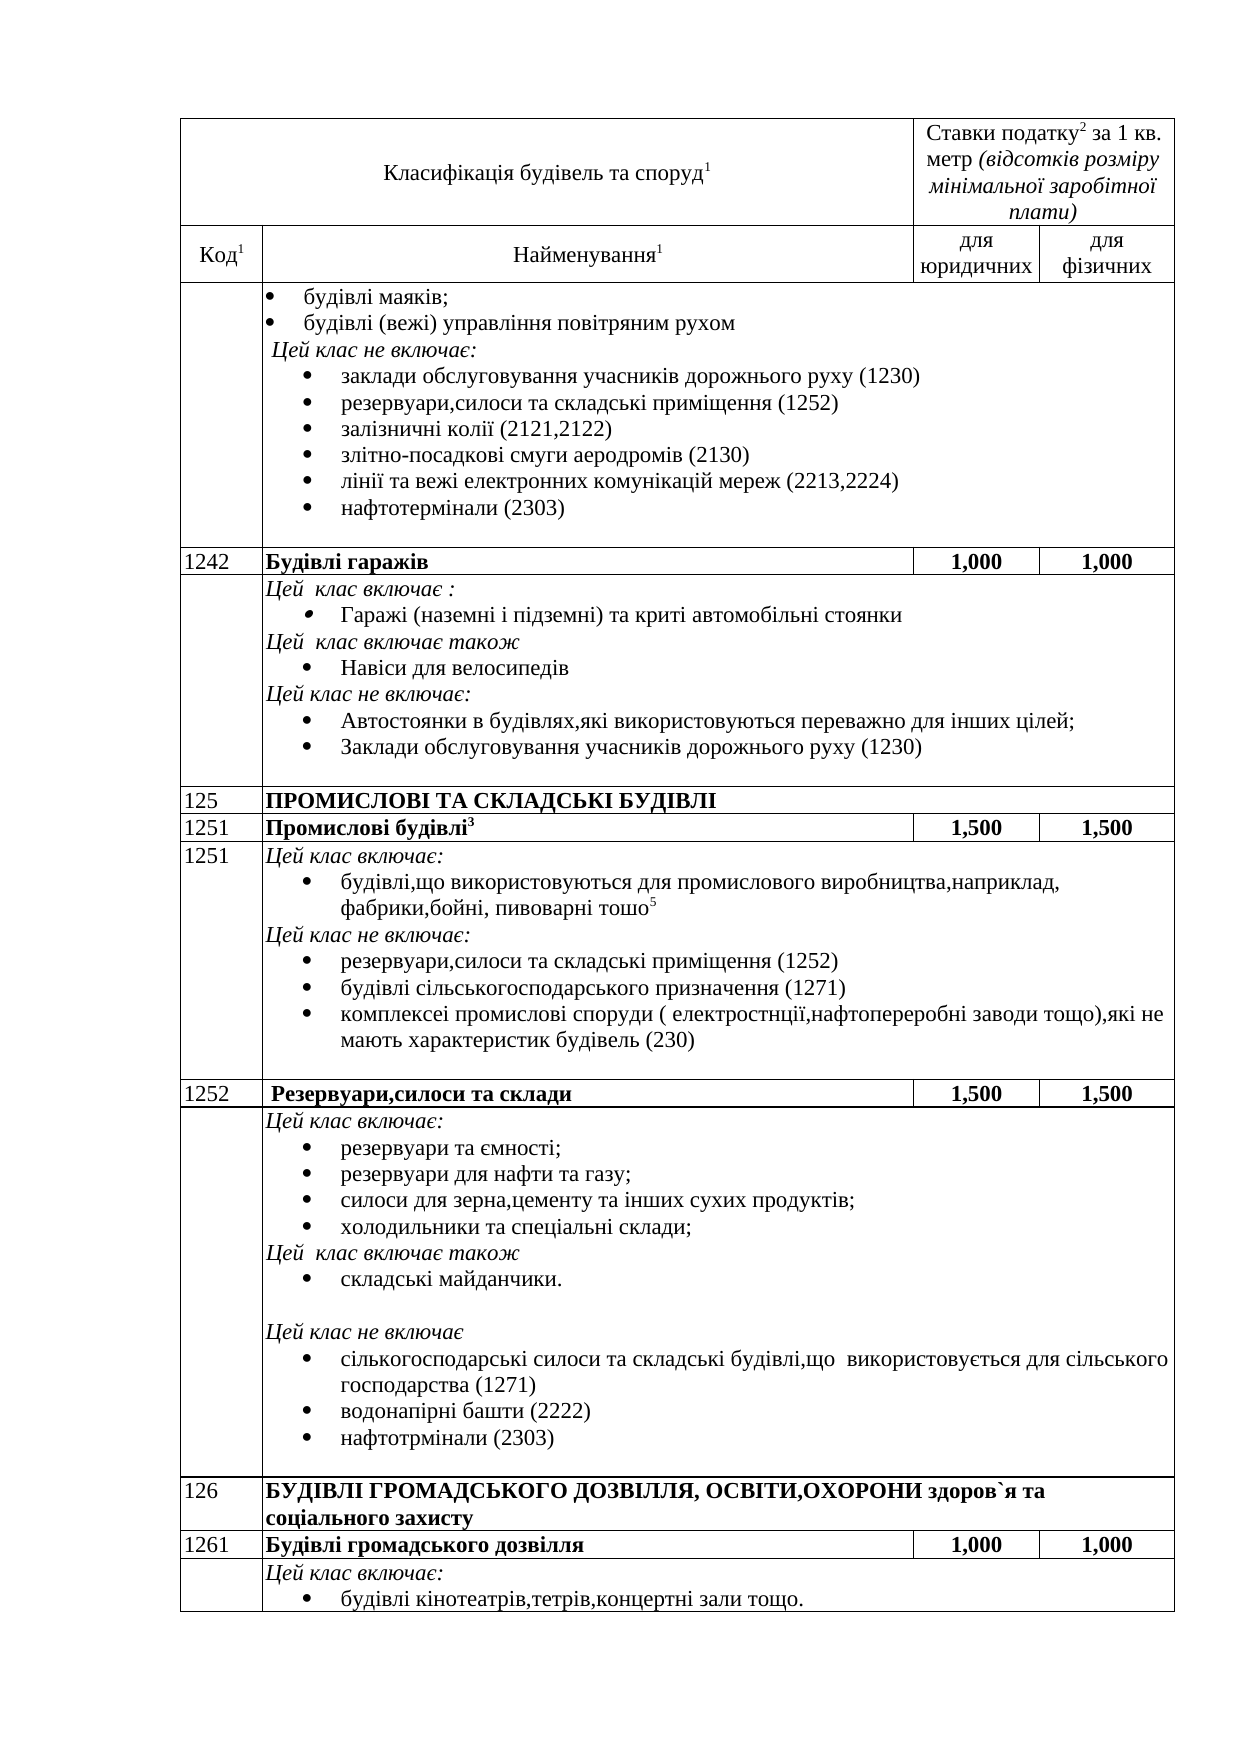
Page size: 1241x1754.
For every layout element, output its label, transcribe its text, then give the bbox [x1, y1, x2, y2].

table_cell 1,500 [1040, 1080, 1174, 1106]
table_cell [181, 283, 262, 547]
table_cell Будівлі громадського дозвілля [263, 1531, 913, 1557]
table_cell для фізичних осіб [1040, 226, 1174, 282]
table_cell 1,000 [1040, 1531, 1174, 1557]
table_cell 1251 [181, 814, 262, 841]
table_cell 1,000 [914, 548, 1039, 574]
table_cell для юридичних осіб [914, 226, 1039, 282]
table_cell 1252 [181, 1080, 262, 1106]
table_cell 1251 [181, 842, 262, 1079]
table_cell Цей клас включає: будівлі,що використовуються для промислового виробництва,наприклад, фабрики,бойні, пивоварні тошо5 Цей клас не включає: резервуари,силоси та складські приміщення (1252) будівлі сільськогосподарського призначення (1271) комплексеі промислові споруди ( електростнції,нафтопереробні заводи тощо),які не мають характеристик будівель (230) [263, 842, 1174, 1079]
table_cell Промислові будівлі3 [263, 814, 913, 841]
table_cell Цей клас включає : Гаражі (наземні і підземні) та криті автомобільні стоянки Цей клас включає також Навіси для велосипедів Цей клас не включає: Автостоянки в будівлях,які використовуються переважно для інших цілей; Заклади обслуговування учасників дорожнього руху (1230) [263, 575, 1174, 786]
table_cell Будівлі гаражів [263, 548, 913, 574]
table_cell 125 [181, 787, 262, 813]
table_cell 1,500 [1040, 814, 1174, 841]
table_header Ставки податку2 за 1 кв. метр (відсотків розміру мінімальної заробітної плати) [914, 119, 1174, 224]
table_cell 1,500 [914, 814, 1039, 841]
table_cell Цей клас включає: резервуари та ємності; резервуари для нафти та газу; силоси для зерна,цементу та інших сухих продуктів; холодильники та спеціальні склади; Цей клас включає також складські майданчики. Цей клас не включає сількогосподарські силоси та складські будівлі,що використовується для сільського господарства (1271) водонапірні башти (2222) нафтотрмінали (2303) [263, 1108, 1174, 1476]
table_cell Найменування1 [263, 226, 913, 282]
table_cell 1242 [181, 548, 262, 574]
table_cell Код1 [181, 226, 262, 282]
table_cell [181, 1108, 262, 1476]
table_header Класифікація будівель та споруд1 [181, 119, 913, 224]
table_cell [181, 575, 262, 786]
table_cell 1,000 [914, 1531, 1039, 1557]
table_cell БУДІВЛІ ГРОМАДСЬКОГО ДОЗВІЛЛЯ, ОСВІТИ,ОХОРОНИ здоров`я та соціального захисту [263, 1478, 1174, 1530]
table_cell Резервуари,силоси та склади [263, 1080, 913, 1106]
table_cell 1,000 [1040, 548, 1174, 574]
table_cell ПРОМИСЛОВІ ТА СКЛАДСЬКІ БУДІВЛІ [263, 787, 1174, 813]
table_cell 1261 [181, 1531, 262, 1557]
table_cell 1,500 [914, 1080, 1039, 1106]
table_cell 126 [181, 1478, 262, 1530]
table_cell [181, 1559, 262, 1611]
